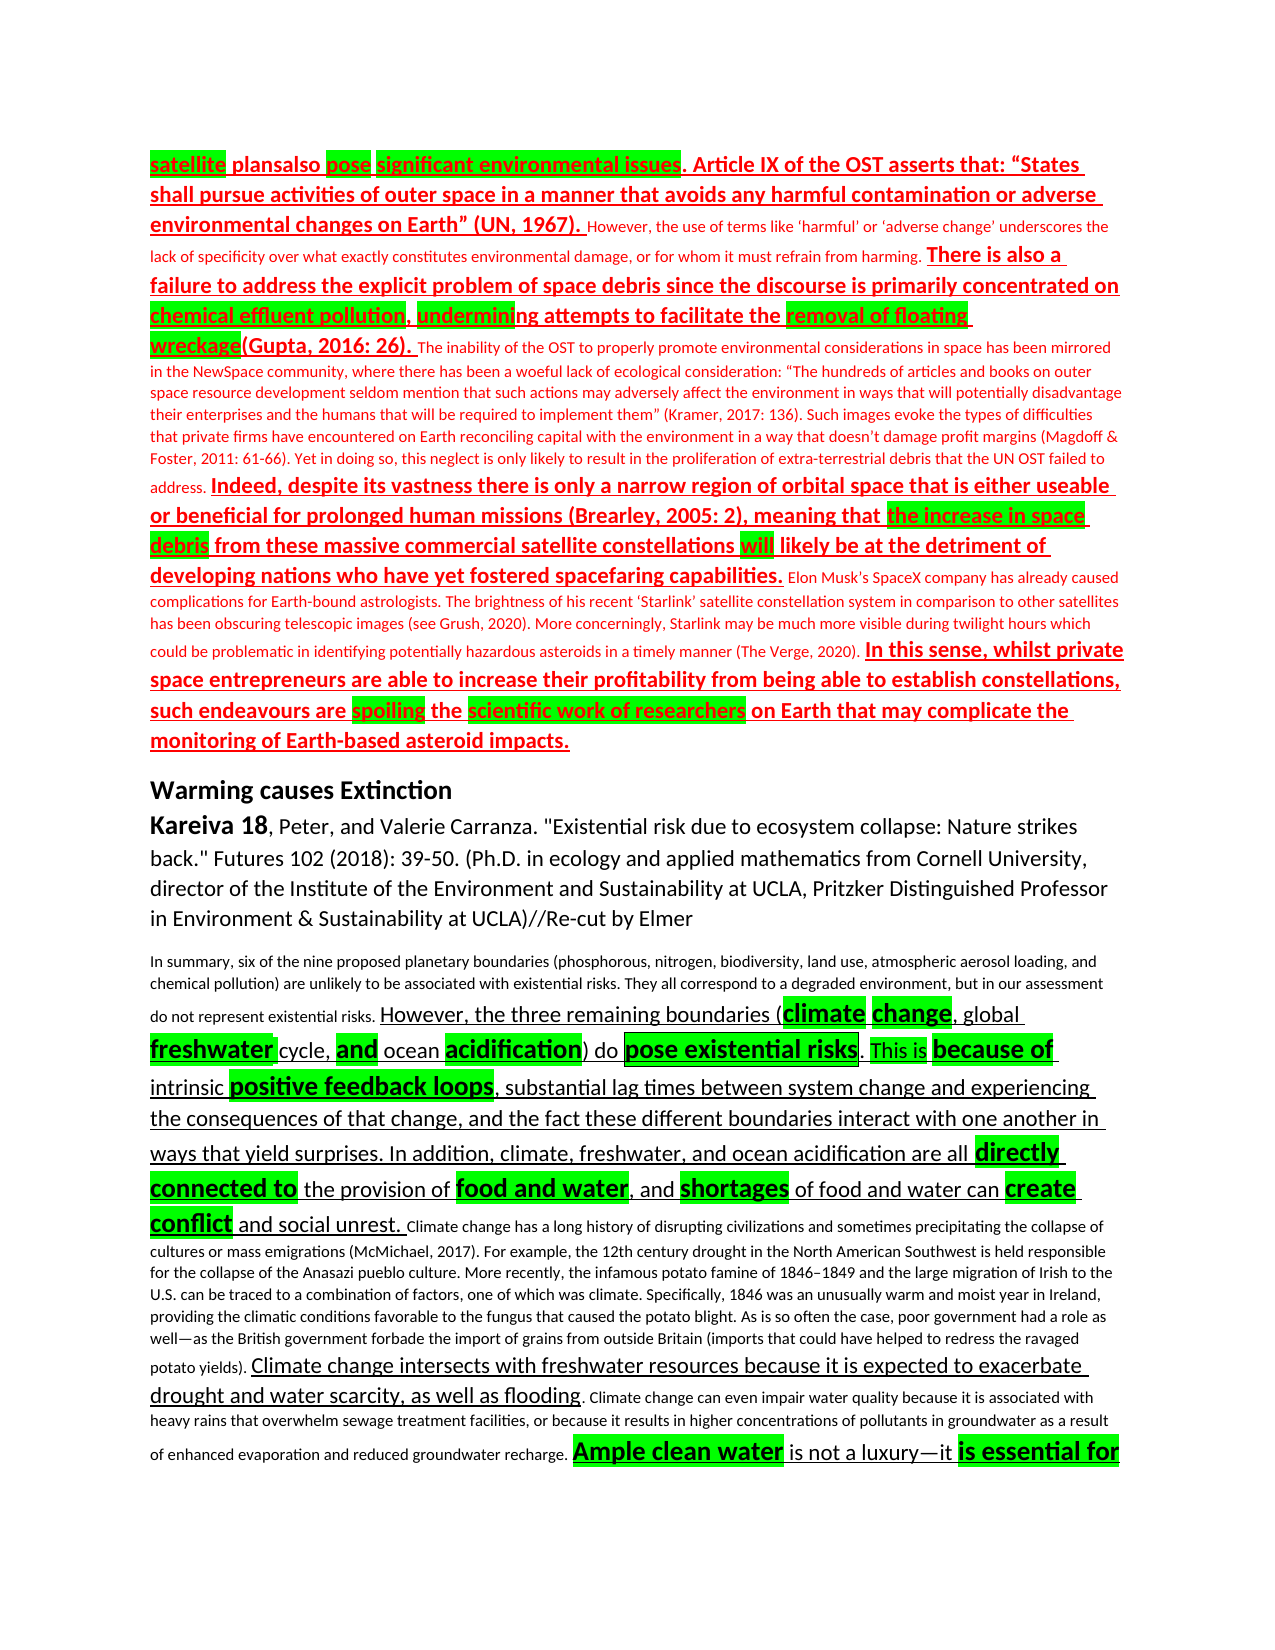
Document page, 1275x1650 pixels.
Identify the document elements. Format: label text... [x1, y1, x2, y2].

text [150, 951, 1125, 1467]
subtitle Warming causes Extinction [150, 773, 1125, 806]
text Kareiva 18, Peter, and Valerie Carranza. "Existential risk due to ecosystem collapse: Nature strikes back." Futures 102 (2018): 39-50. (Ph.D. in ecology and applied mathematics from Cornell University, director of the Institute of the Environment and Sustainability at UCLA, Pritzker Distinguished Professor in Environment & Sustainability at UCLA)//Re-cut by Elmer [150, 808, 1125, 932]
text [150, 150, 1125, 754]
